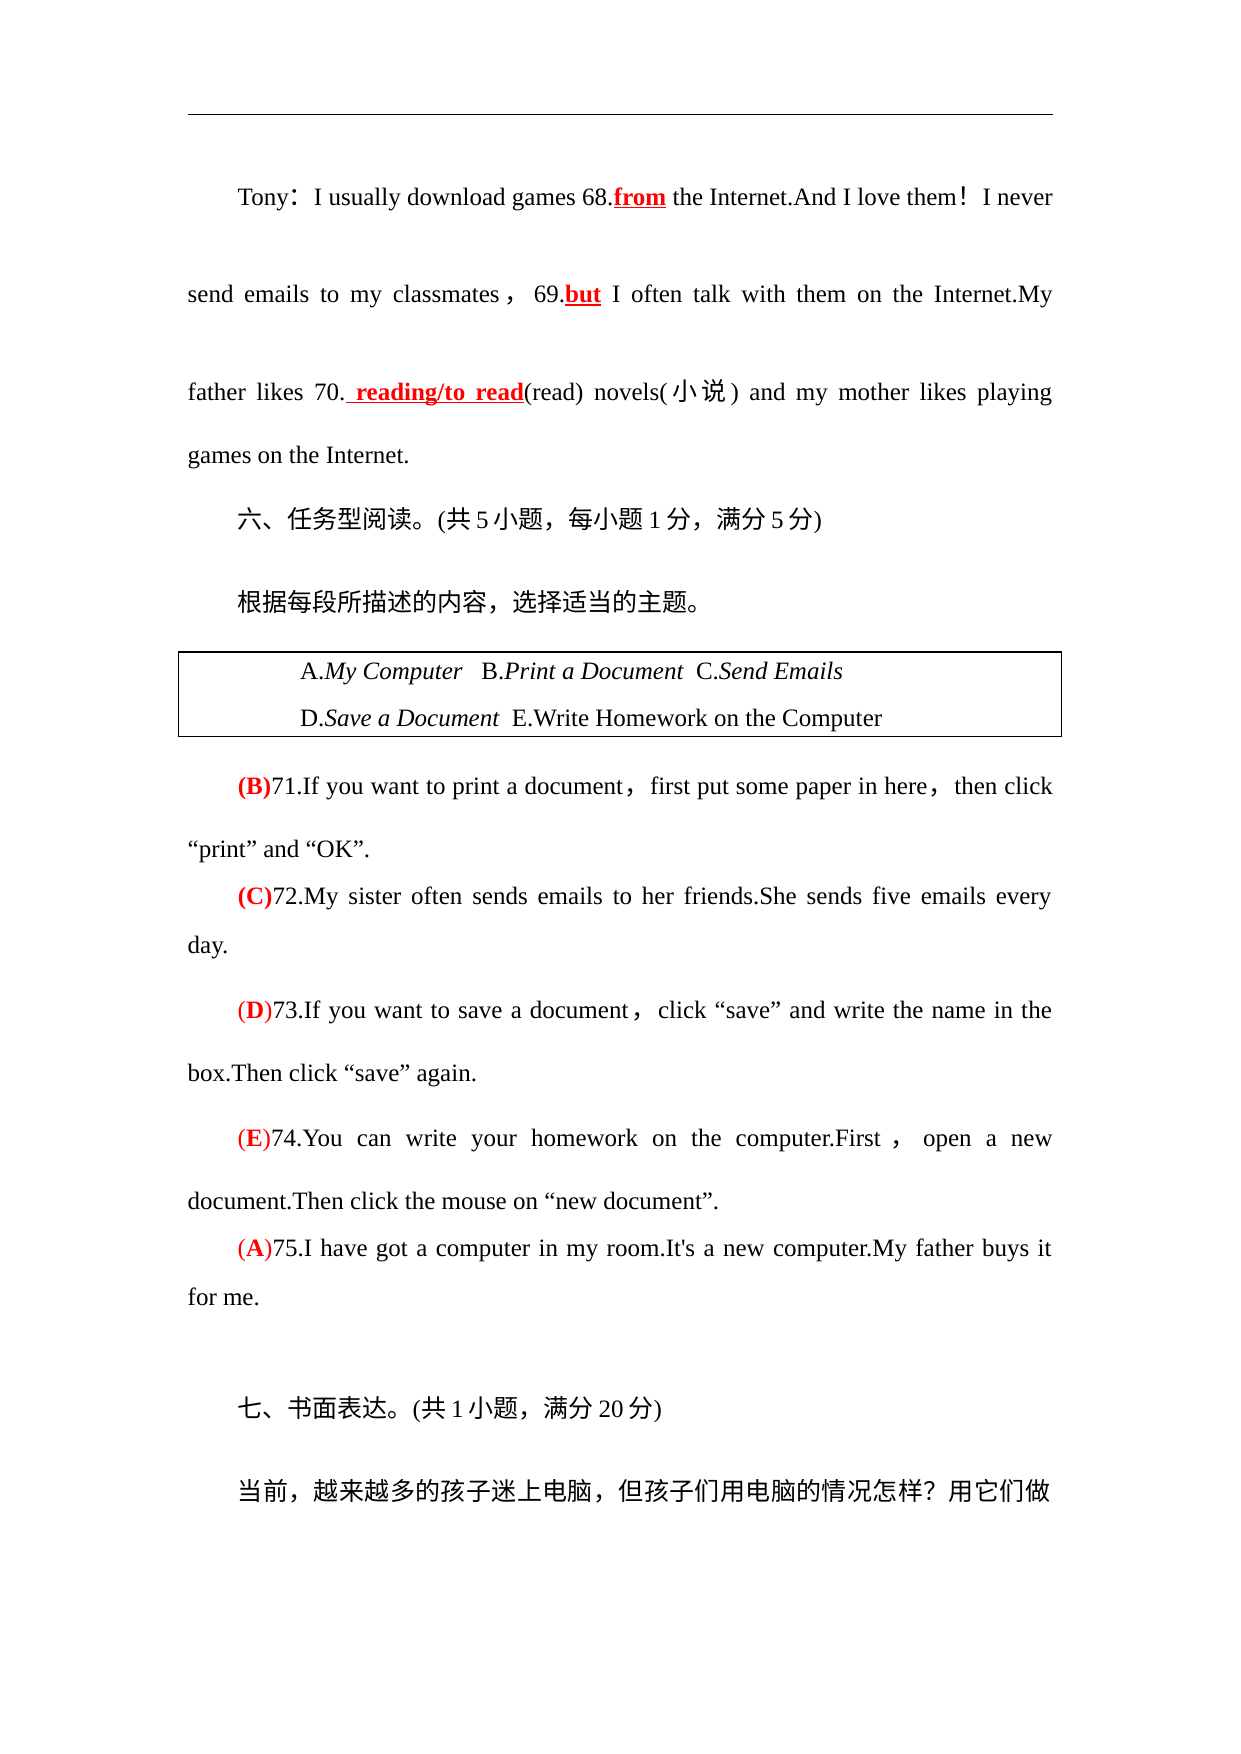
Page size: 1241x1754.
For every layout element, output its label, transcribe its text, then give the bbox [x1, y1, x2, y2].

text (E)74.You can write your homework on the computer.First，open a new document.Then click the mouse on “new document”. [187, 1103, 1053, 1217]
text 七、书面表达。(共1小题，满分20分) [187, 1374, 1053, 1439]
text 六、任务型阅读。(共5小题，每小题1分，满分5分) [187, 485, 1053, 550]
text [187, 1457, 1053, 1522]
text Tony：I usually download games 68.from the Internet.And I love them！I never send emails to my classmates，69.but I often talk with them on the Internet.My father likes 70. reading/to read(read) novels(小说) and my mother likes playing games on the Internet. [187, 162, 1053, 471]
text D.Save a Document E.Write Homework on the Computer [179, 698, 1061, 736]
text (A)75.I have got a computer in my room.It's a new computer.My father buys it for me. [187, 1231, 1053, 1313]
text (D)73.If you want to save a document，click “save” and write the name in the box.Then click “save” again. [187, 975, 1053, 1089]
text 根据每段所描述的内容，选择适当的主题。 [187, 568, 1053, 633]
text (B)71.If you want to print a document，first put some paper in here，then click “print” and “OK”. [187, 751, 1053, 865]
text (C)72.My sister often sends emails to her friends.She sends five emails every day. [187, 879, 1053, 961]
text A.My Computer B.Print a Document C.Send Emails [179, 653, 1061, 687]
